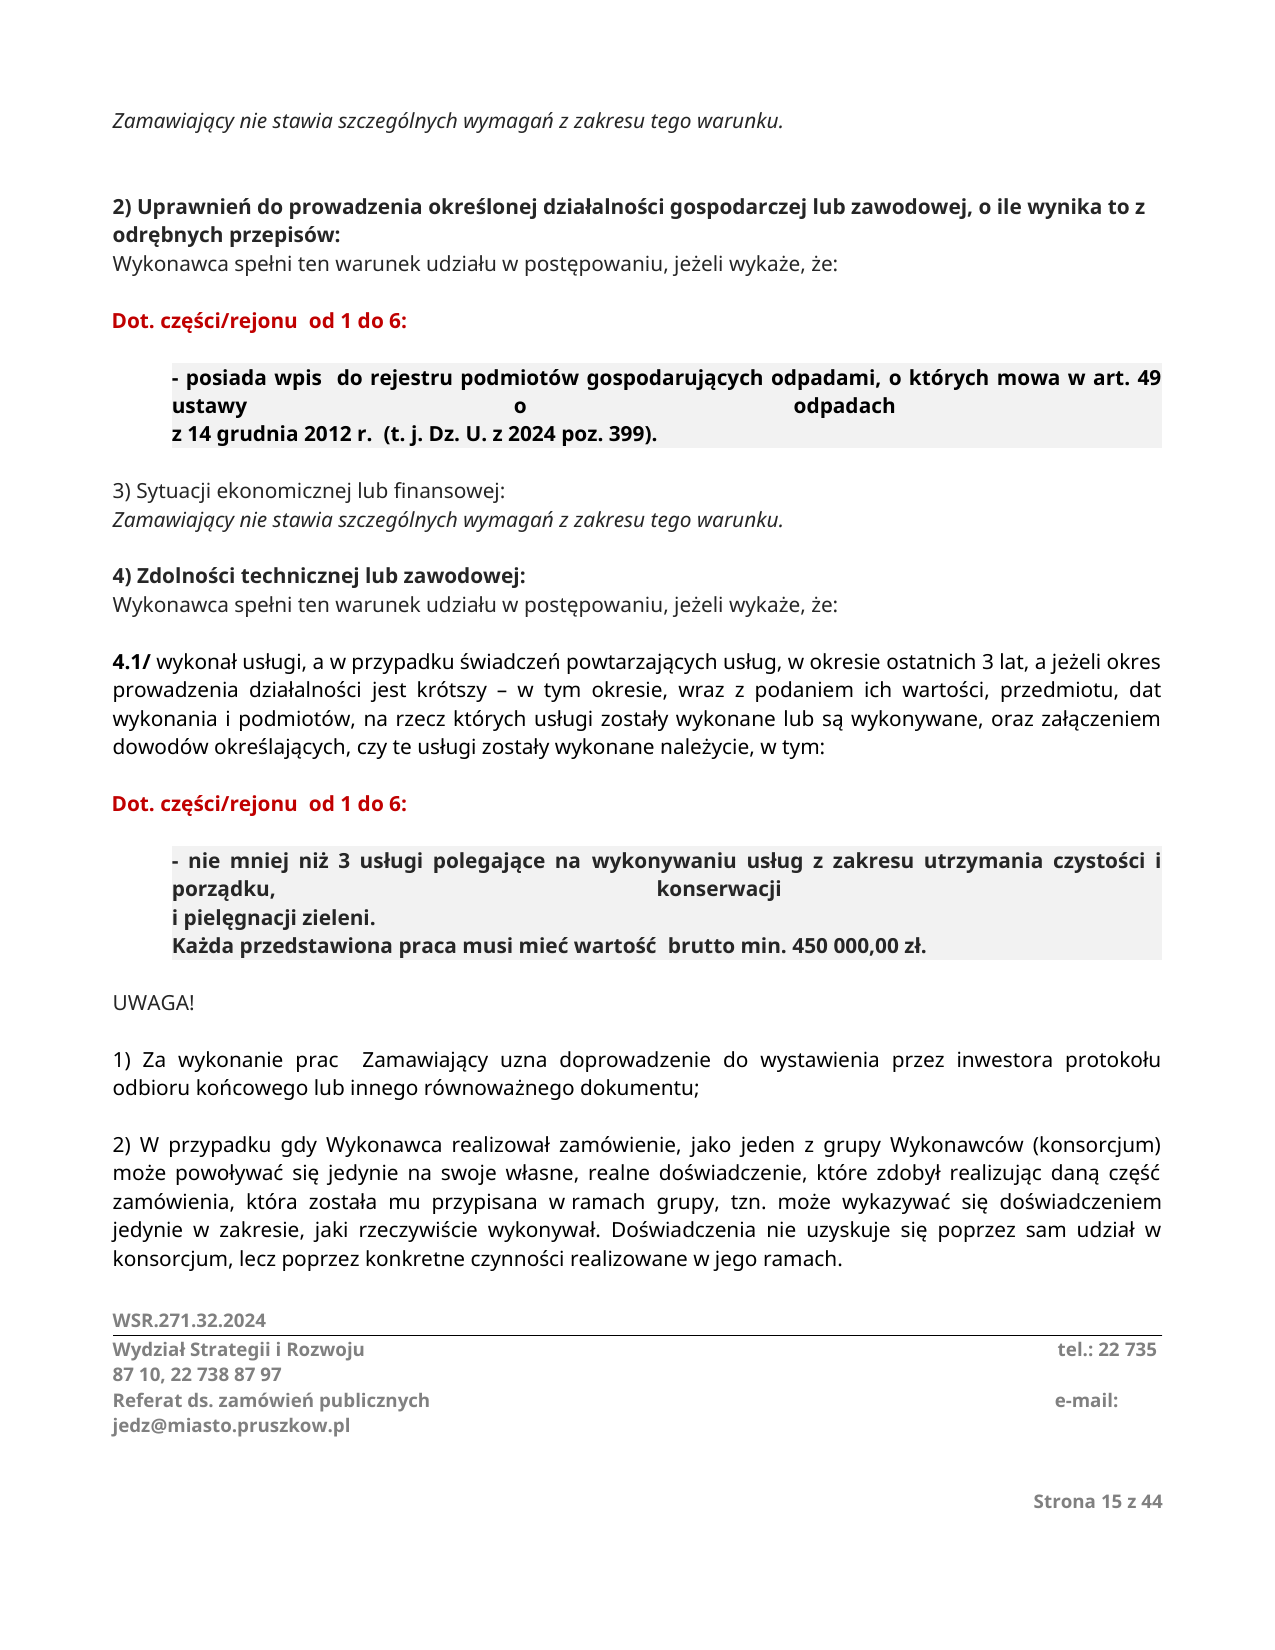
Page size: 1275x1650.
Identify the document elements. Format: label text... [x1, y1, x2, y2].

text 4.1/ wykonał usługi, a w przypadku świadczeń powtarzających usług, w okresie ostatnich 3 lat, a jeżeli okres prowadzenia działalności jest krótszy – w tym okresie, wraz z podaniem ich wartości, przedmiotu, dat wykonania i podmiotów, na rzecz których usługi zostały wykonane lub są wykonywane, oraz załączeniem dowodów określających, czy te usługi zostały wykonane należycie, w tym: [112, 647, 1162, 761]
text 3) Sytuacji ekonomicznej lub finansowej: [112, 476, 1162, 505]
text 4) Zdolności technicznej lub zawodowej: [112, 562, 1162, 590]
text Wykonawca spełni ten warunek udziału w postępowaniu, jeżeli wykaże, że: [112, 590, 1162, 618]
text Zamawiający nie stawia szczególnych wymagań z zakresu tego warunku. [112, 107, 1162, 135]
text - posiada wpis do rejestru podmiotów gospodarujących odpadami, o których mowa w art. 49 ustawy o odpadach z 14 grudnia 2012 r. (t. j. Dz. U. z 2024 poz. 399). [172, 363, 1162, 448]
text Dot. części/rejonu od 1 do 6: [111, 306, 1162, 334]
text 1) Za wykonanie prac Zamawiający uzna doprowadzenie do wystawienia przez inwestora protokołu odbioru końcowego lub innego równoważnego dokumentu; [112, 1045, 1162, 1102]
text 2) Uprawnień do prowadzenia określonej działalności gospodarczej lub zawodowej, o ile wynika to z odrębnych przepisów: [112, 192, 1162, 249]
text Dot. części/rejonu od 1 do 6: [111, 789, 1162, 818]
text 2) W przypadku gdy Wykonawca realizował zamówienie, jako jeden z grupy Wykonawców (konsorcjum) może powoływać się jedynie na swoje własne, realne doświadczenie, które zdobył realizując daną część zamówienia, która została mu przypisana w ramach grupy, tzn. może wykazywać się doświadczeniem jedynie w zakresie, jaki rzeczywiście wykonywał. Doświadczenia nie uzyskuje się poprzez sam udział w konsorcjum, lecz poprzez konkretne czynności realizowane w jego ramach. [112, 1130, 1162, 1272]
text UWAGA! [112, 988, 1162, 1017]
text Wykonawca spełni ten warunek udziału w postępowaniu, jeżeli wykaże, że: [112, 249, 1162, 277]
text Każda przedstawiona praca musi mieć wartość brutto min. 450 000,00 zł. [172, 931, 1162, 960]
text - nie mniej niż 3 usługi polegające na wykonywaniu usług z zakresu utrzymania czystości i porządku, konserwacji i pielęgnacji zieleni. [172, 846, 1162, 931]
text Zamawiający nie stawia szczególnych wymagań z zakresu tego warunku. [112, 505, 1162, 533]
